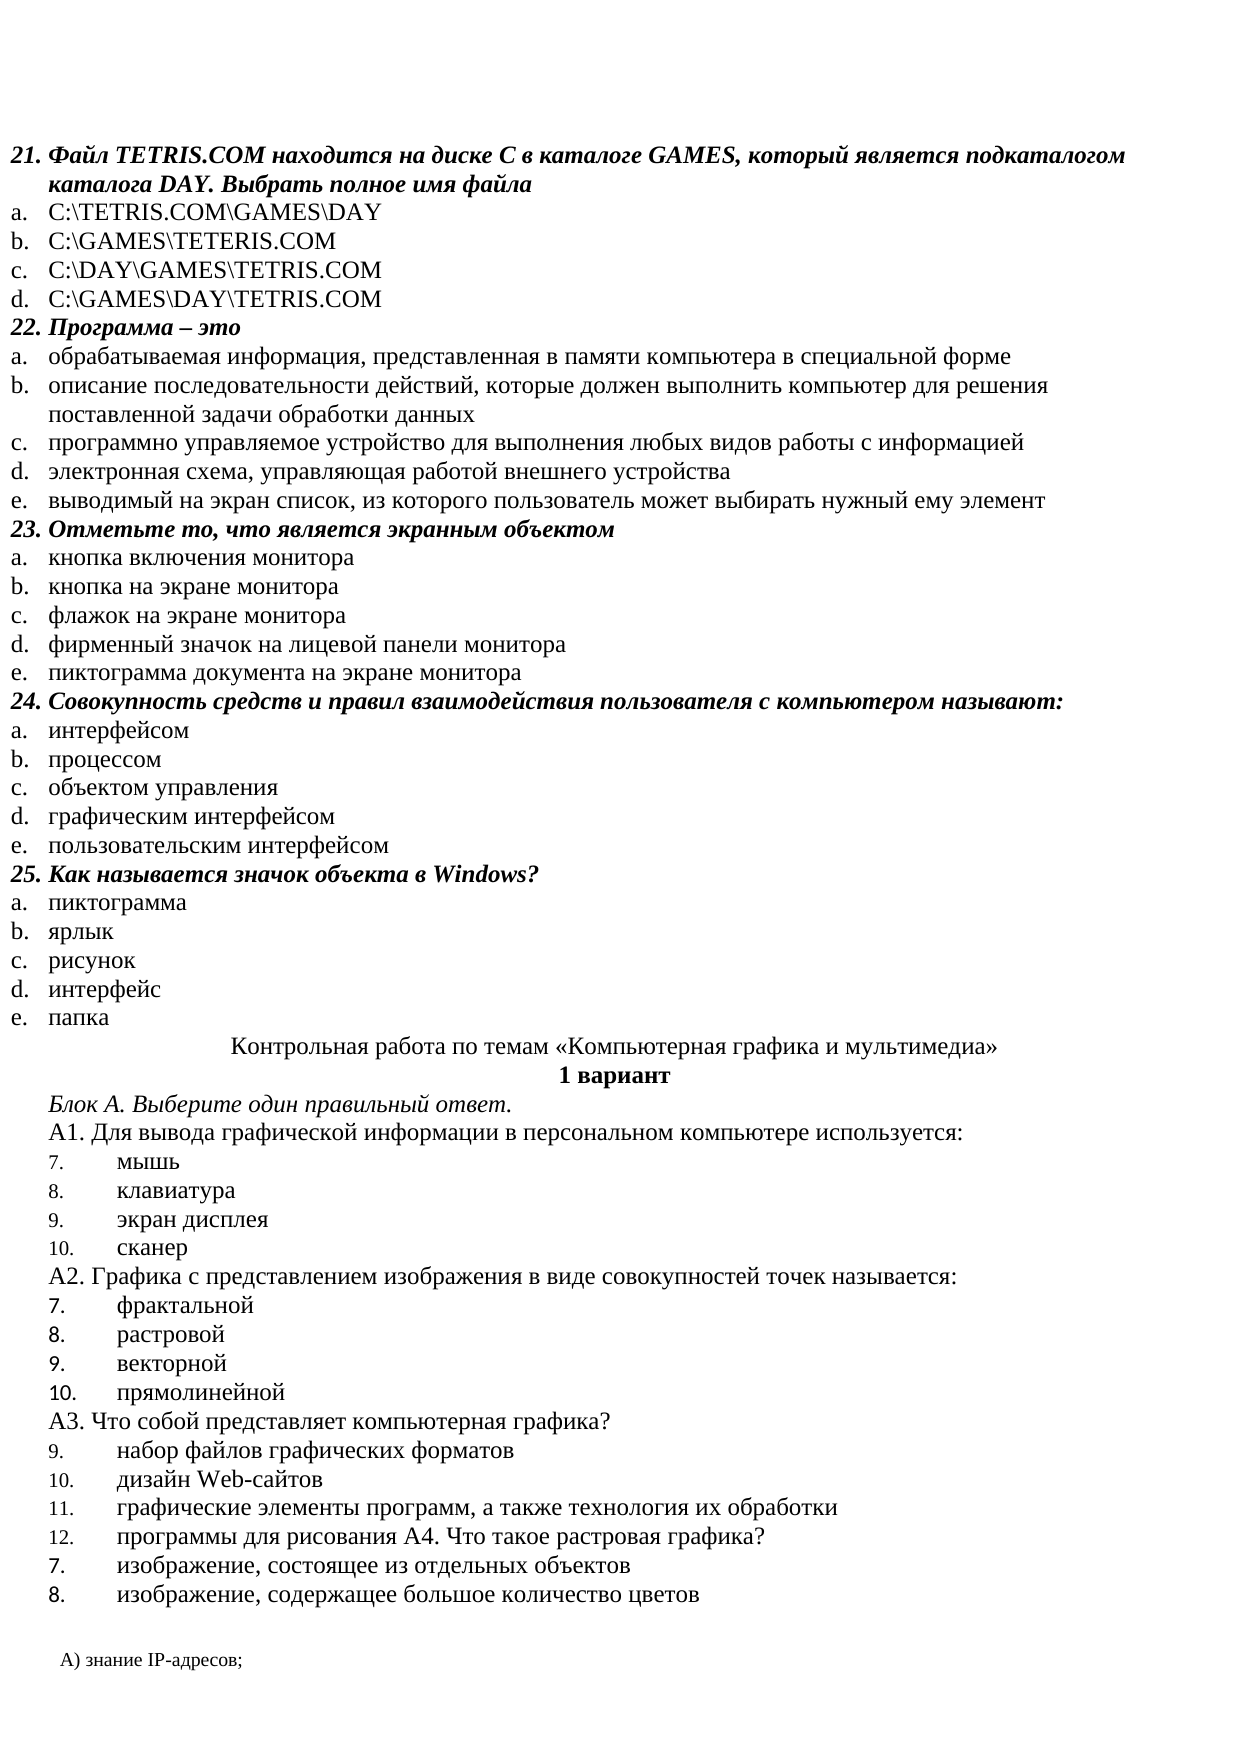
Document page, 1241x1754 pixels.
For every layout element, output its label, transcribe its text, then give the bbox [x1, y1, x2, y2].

text А1. Для вывода графической информации в персональном компьютере используется: [48, 1117, 1181, 1146]
list рисунок [11, 945, 1181, 974]
list набор файлов графических форматов [48, 1435, 1181, 1464]
list экран дисплея [48, 1204, 1181, 1232]
list флажок на экране монитора [11, 600, 1181, 629]
list обрабатываемая информация, представленная в памяти компьютера в специальной форме [11, 341, 1181, 370]
list Как называется значок объекта в Windows? [11, 859, 1181, 887]
list кнопка на экране монитора [11, 571, 1181, 600]
list изображение, состоящее из отдельных объектов [48, 1550, 1181, 1579]
list клавиатура [48, 1175, 1181, 1204]
text А3. Что собой представляет компьютерная графика? [48, 1406, 1181, 1435]
list фрактальной [48, 1290, 1181, 1319]
list C:\GAMES\TETERIS.COM [11, 226, 1181, 255]
text 1 вариант [48, 1060, 1181, 1089]
list кнопка включения монитора [11, 542, 1181, 571]
list пиктограмма документа на экране монитора [11, 657, 1181, 686]
list папка [11, 1002, 1181, 1031]
list программы для рисования А4. Что такое растровая графика? [48, 1521, 1181, 1550]
list ярлык [11, 916, 1181, 945]
text Контрольная работа по темам «Компьютерная графика и мультимедиа» [48, 1031, 1181, 1060]
text Блок А. Выберите один правильный ответ. [48, 1089, 1181, 1117]
list графическим интерфейсом [11, 801, 1181, 830]
list описание последовательности действий, которые должен выполнить компьютер для решения поставленной задачи обработки данных [11, 370, 1181, 427]
list мышь [48, 1146, 1181, 1175]
list C:\DAY\GAMES\TETRIS.COM [11, 255, 1181, 284]
list объектом управления [11, 772, 1181, 801]
list Отметьте то, что является экранным объектом [11, 514, 1181, 542]
list векторной [48, 1348, 1181, 1377]
list C:\GAMES\DAY\TETRIS.COM [11, 284, 1181, 312]
list Программа – это [11, 312, 1181, 341]
list прямолинейной [48, 1377, 1181, 1406]
list пользовательским интерфейсом [11, 830, 1181, 859]
list C:\TETRIS.COM\GAMES\DAY [11, 197, 1181, 226]
list интерфейс [11, 974, 1181, 1002]
list выводимый на экран список, из которого пользователь может выбирать нужный ему элемент [11, 485, 1181, 514]
list изображение, содержащее большое количество цветов [48, 1579, 1181, 1608]
list процессом [11, 744, 1181, 772]
list электронная схема, управляющая работой внешнего устройства [11, 456, 1181, 485]
list Файл TETRIS.COM находится на диске С в каталоге GAMES, который является подкаталогом каталога DAY. Выбрать полное имя файла [11, 140, 1181, 197]
list дизайн Web-сайтов [48, 1464, 1181, 1492]
list фирменный значок на лицевой панели монитора [11, 629, 1181, 657]
text А2. Графика с представлением изображения в виде совокупностей точек называется: [48, 1261, 1181, 1290]
list графические элементы программ, а также технология их обработки [48, 1492, 1181, 1521]
list пиктограмма [11, 887, 1181, 916]
list интерфейсом [11, 715, 1181, 744]
list растровой [48, 1319, 1181, 1348]
list сканер [48, 1232, 1181, 1261]
list Совокупность средств и правил взаимодействия пользователя с компьютером называют: [11, 686, 1181, 715]
list программно управляемое устройство для выполнения любых видов работы с информацией [11, 427, 1181, 456]
